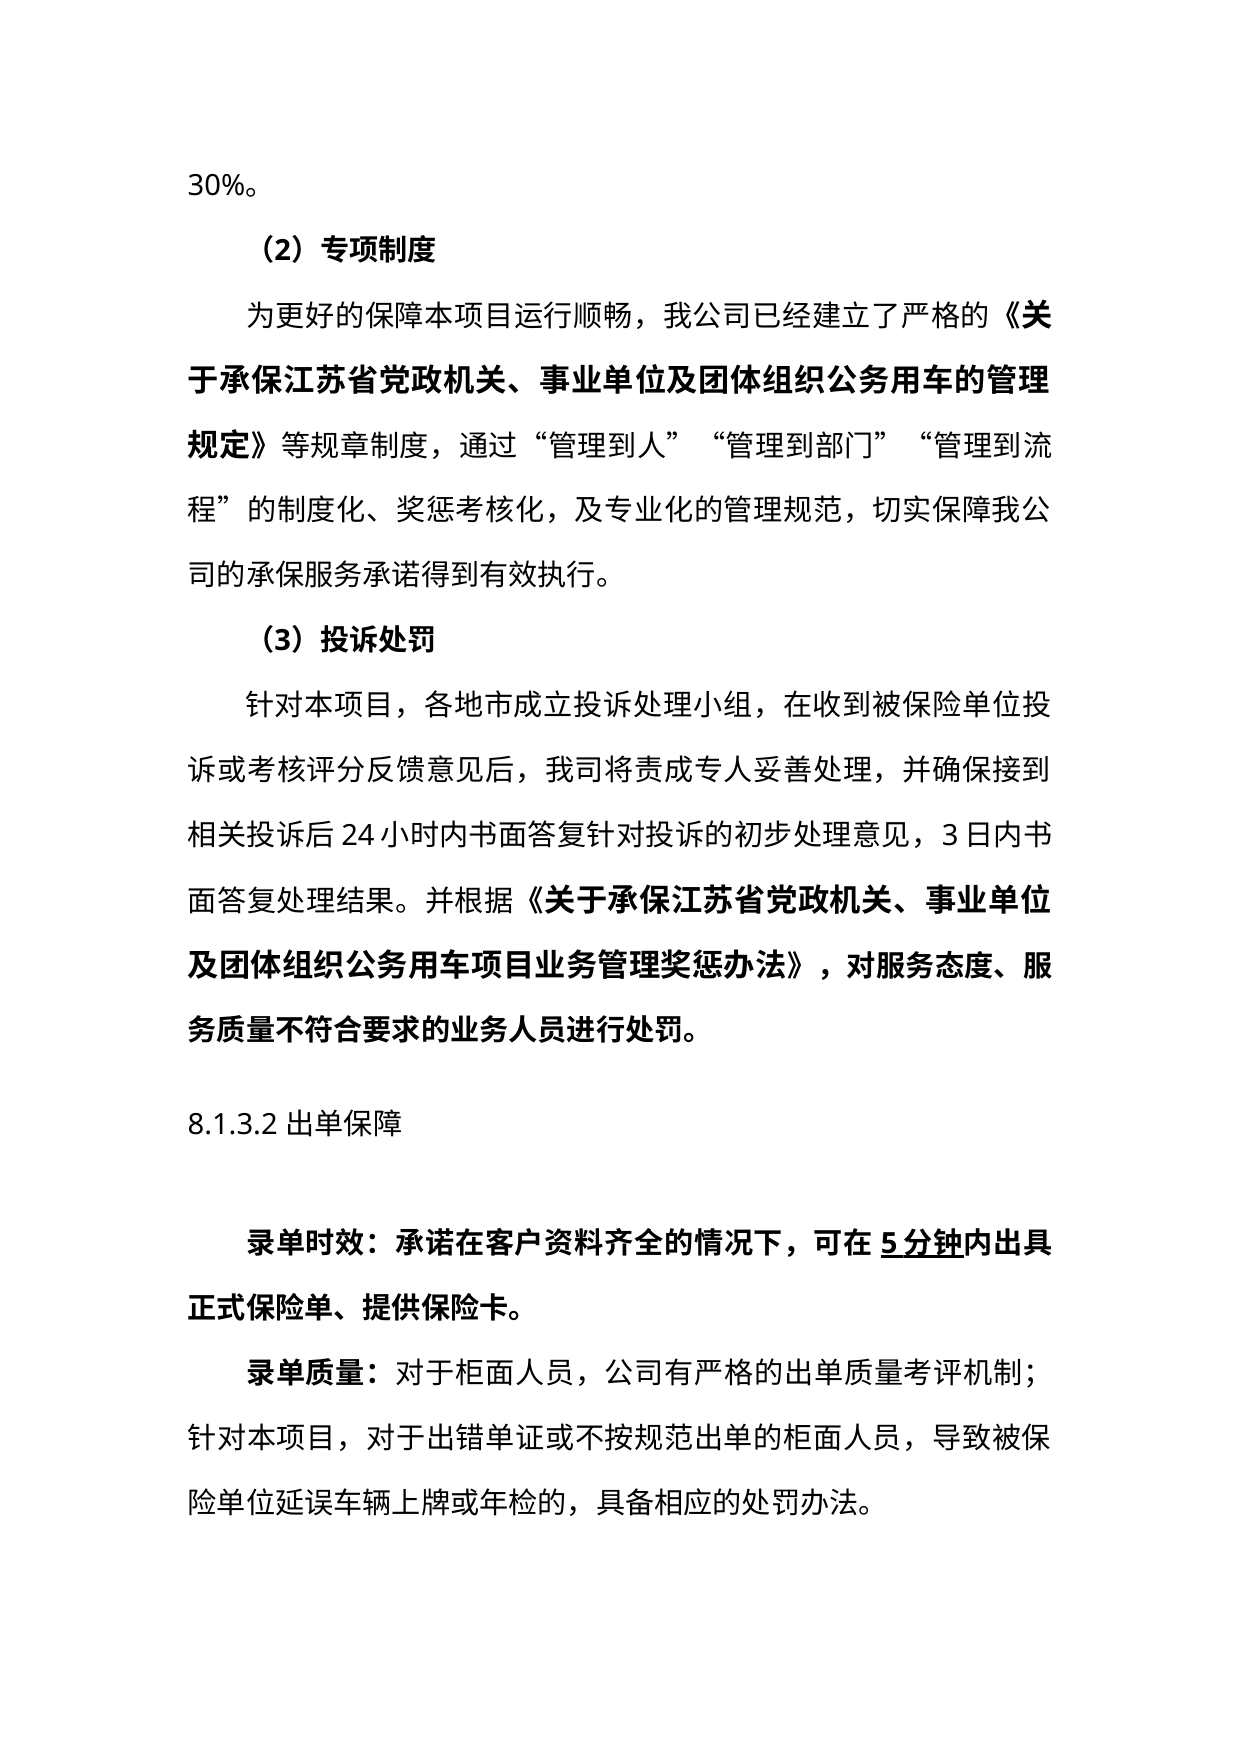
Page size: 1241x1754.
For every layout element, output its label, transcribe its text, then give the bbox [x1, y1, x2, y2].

text 为更好的保障本项目运行顺畅，我公司已经建立了严格的《关于承保江苏省党政机关、事业单位及团体组织公务用车的管理规定》等规章制度，通过“管理到人”“管理到部门”“管理到流程”的制度化、奖惩考核化，及专业化的管理规范，切实保障我公司的承保服务承诺得到有效执行。 [187, 280, 1053, 605]
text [187, 150, 1053, 215]
text （2）专项制度 [187, 215, 1053, 280]
text 录单时效：承诺在客户资料齐全的情况下，可在5分钟内出具正式保险单、提供保险卡。 [187, 1208, 1053, 1338]
text 针对本项目，各地市成立投诉处理小组，在收到被保险单位投诉或考核评分反馈意见后，我司将责成专人妥善处理，并确保接到相关投诉后24小时内书面答复针对投诉的初步处理意见，3日内书面答复处理结果。并根据《关于承保江苏省党政机关、事业单位及团体组织公务用车项目业务管理奖惩办法》，对服务态度、服务质量不符合要求的业务人员进行处罚。 [187, 670, 1053, 1060]
text （3）投诉处罚 [187, 605, 1053, 670]
subtitle 8.1.3.2 出单保障 [187, 1089, 1053, 1154]
text 录单质量：对于柜面人员，公司有严格的出单质量考评机制；针对本项目，对于出错单证或不按规范出单的柜面人员，导致被保险单位延误车辆上牌或年检的，具备相应的处罚办法。 [187, 1338, 1053, 1533]
